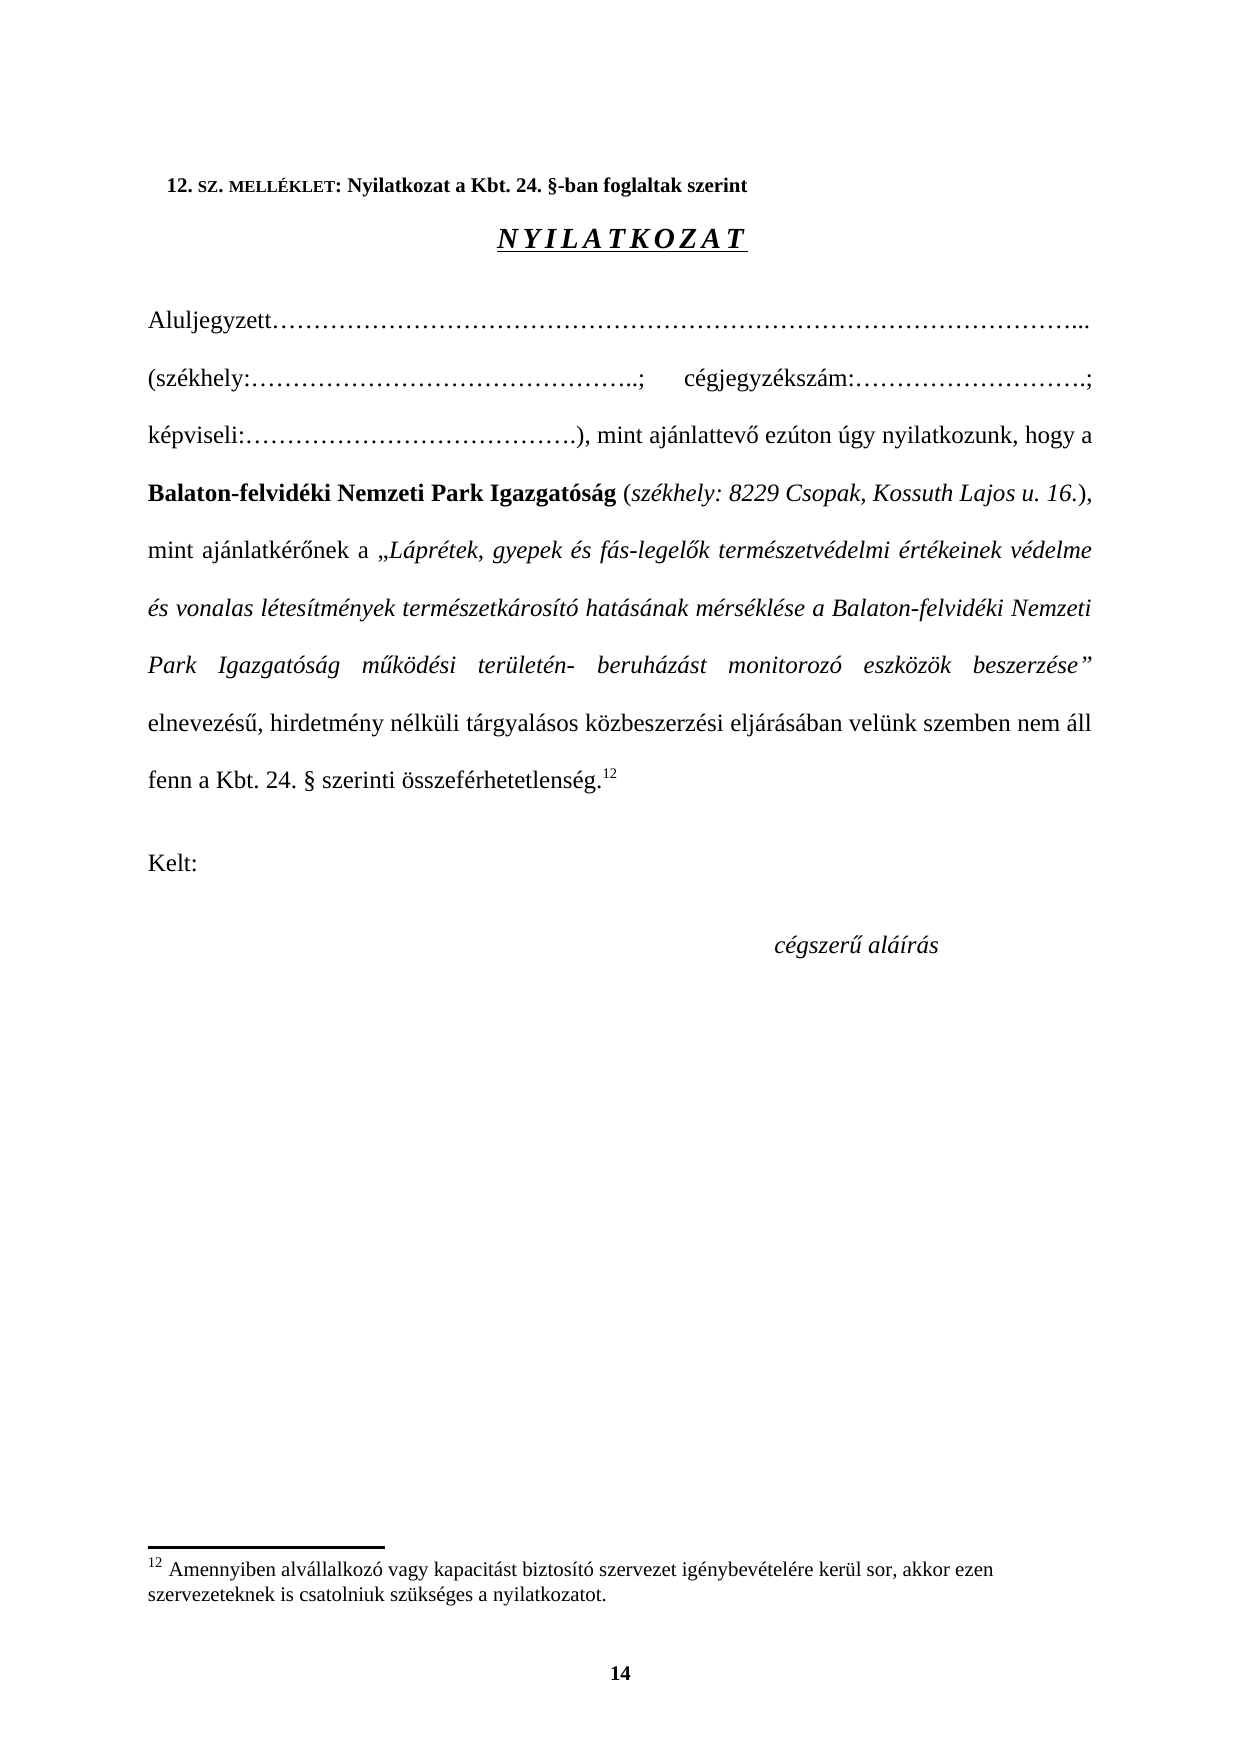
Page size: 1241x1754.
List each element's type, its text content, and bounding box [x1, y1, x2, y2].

text Kelt: [148, 848, 1093, 876]
text Nyilatkozat [148, 222, 1093, 255]
text cégszerű aláírás [148, 930, 1093, 959]
text Aluljegyzett……………………………………………………………………………………...(székhely:………………………………………..; cégjegyzékszám:……………………….; képviseli:………………………………….), mint ajánlattevő ezúton úgy nyilatkozunk, hogy a Balaton-felvidéki Nemzeti Park Igazgatóság (székhely: 8229 Csopak, Kossuth Lajos u. 16.), mint ajánlatkérőnek a „Láprétek, gyepek és fás-legelők természetvédelmi értékeinek védelme és vonalas létesítmények természetkárosító hatásának mérséklése a Balaton-felvidéki Nemzeti Park Igazgatóság működési területén- beruházást monitorozó eszközök beszerzése” elnevezésű, hirdetmény nélküli tárgyalásos közbeszerzési eljárásában velünk szemben nem áll fenn a Kbt. 24. § szerinti összeférhetetlenség. [148, 305, 1093, 794]
subtitle sz. melléklet: Nyilatkozat a Kbt. 24. §-ban foglaltak szerint [166, 173, 1093, 197]
